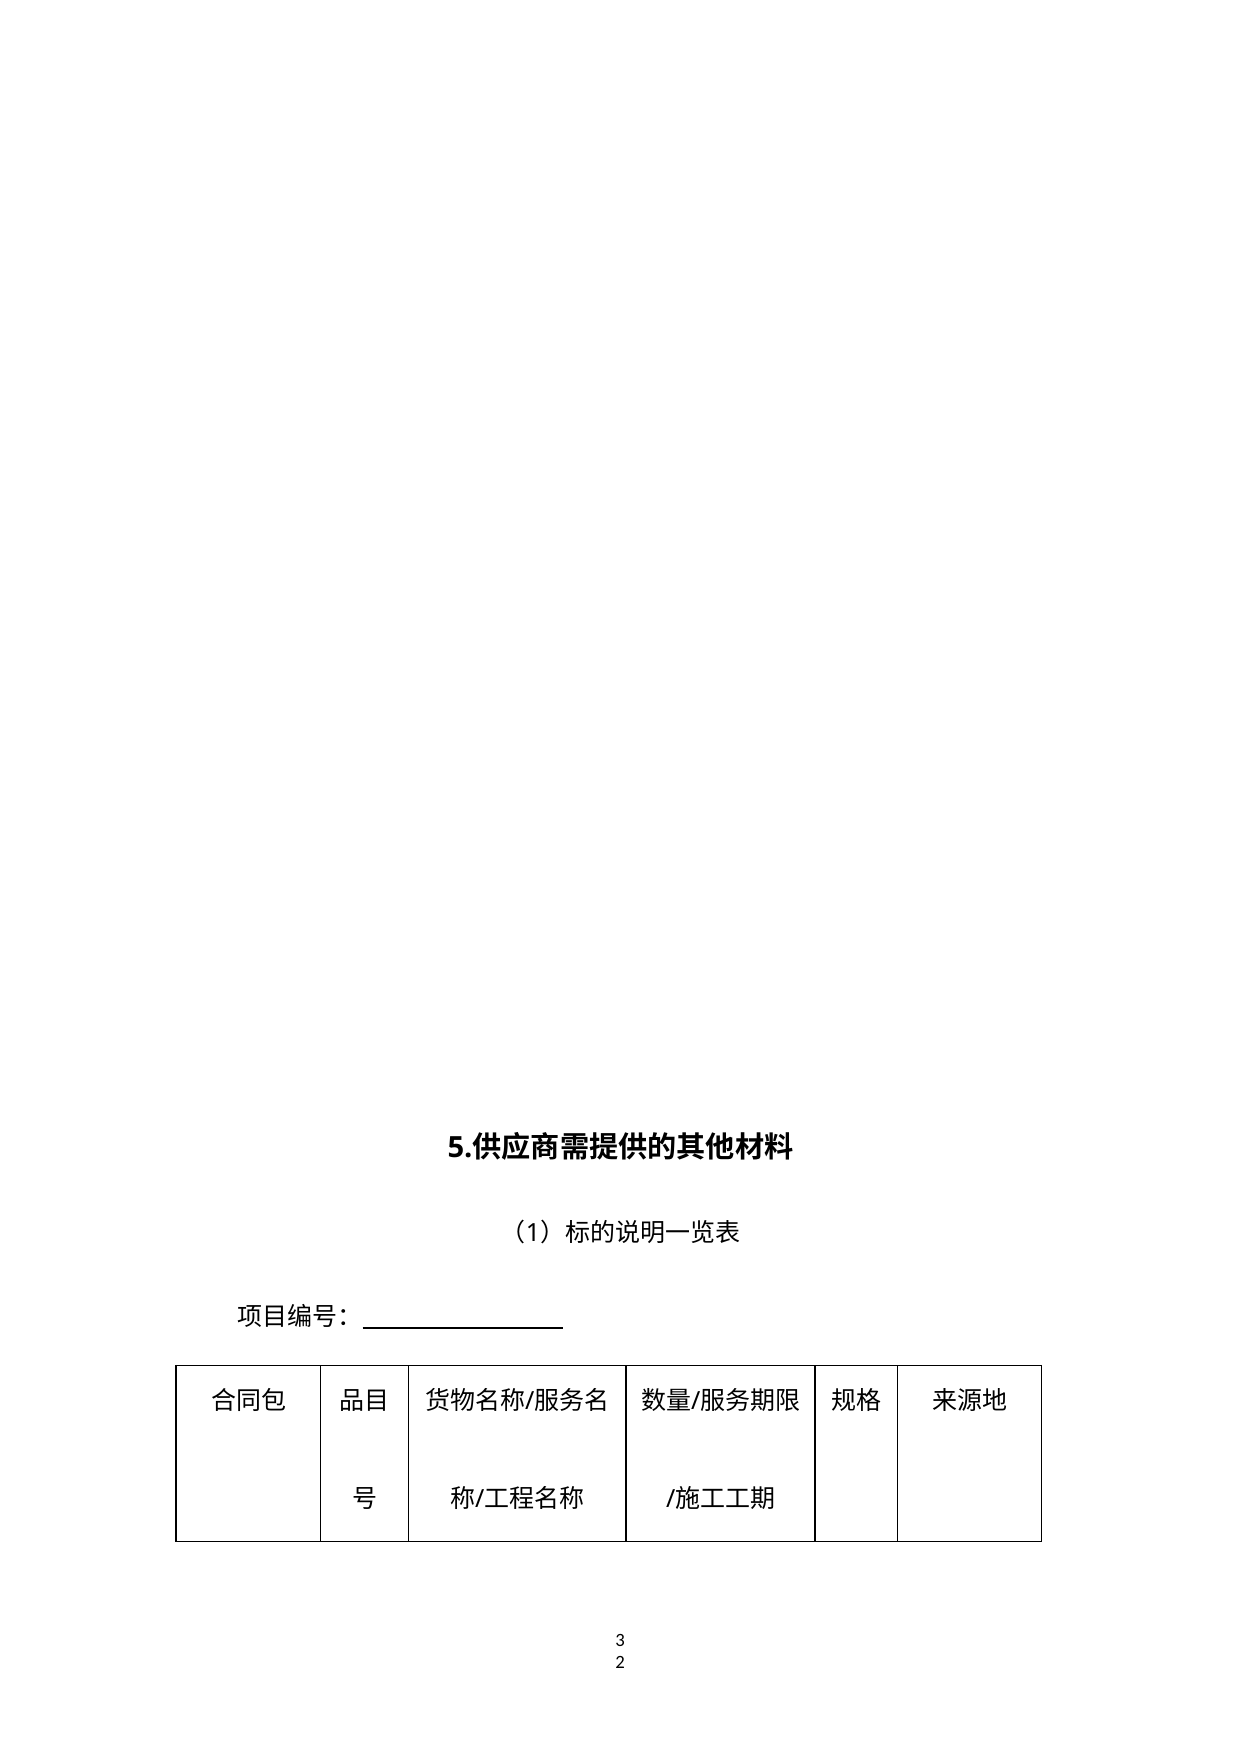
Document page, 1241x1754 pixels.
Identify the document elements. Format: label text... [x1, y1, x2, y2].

table_header 数量/服务期限/施工工期 [627, 1366, 814, 1541]
table_header 规格 [816, 1366, 897, 1541]
table_header 品目号 [321, 1366, 408, 1541]
text （1）标的说明一览表 [187, 1198, 1053, 1263]
table_header 来源地 [898, 1366, 1041, 1541]
table_header 合同包 [177, 1366, 320, 1541]
text 5.供应商需提供的其他材料 [187, 1112, 1053, 1177]
text 项目编号： [187, 1282, 1053, 1347]
table_header 货物名称/服务名称/工程名称 [409, 1366, 625, 1541]
